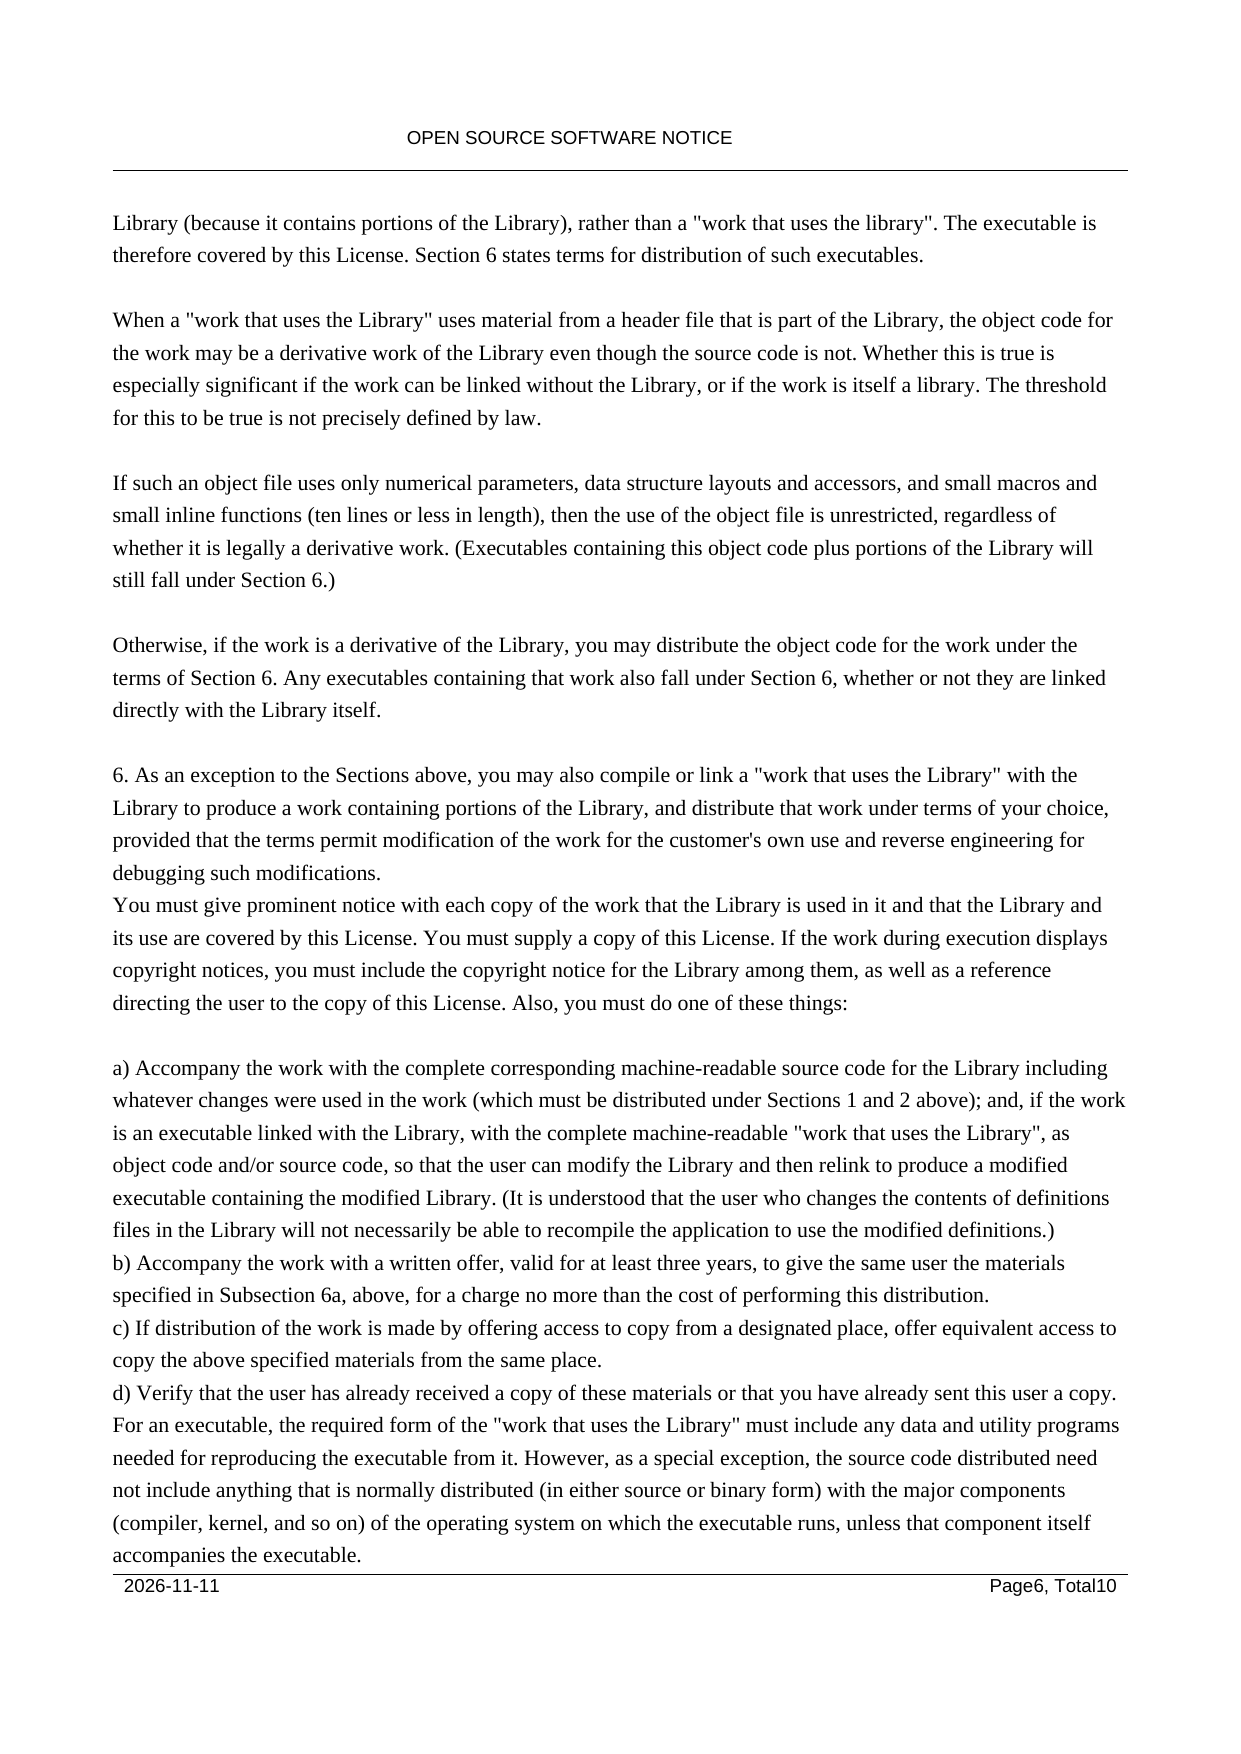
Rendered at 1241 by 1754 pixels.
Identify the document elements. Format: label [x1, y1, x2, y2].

text [112, 206, 1128, 1571]
